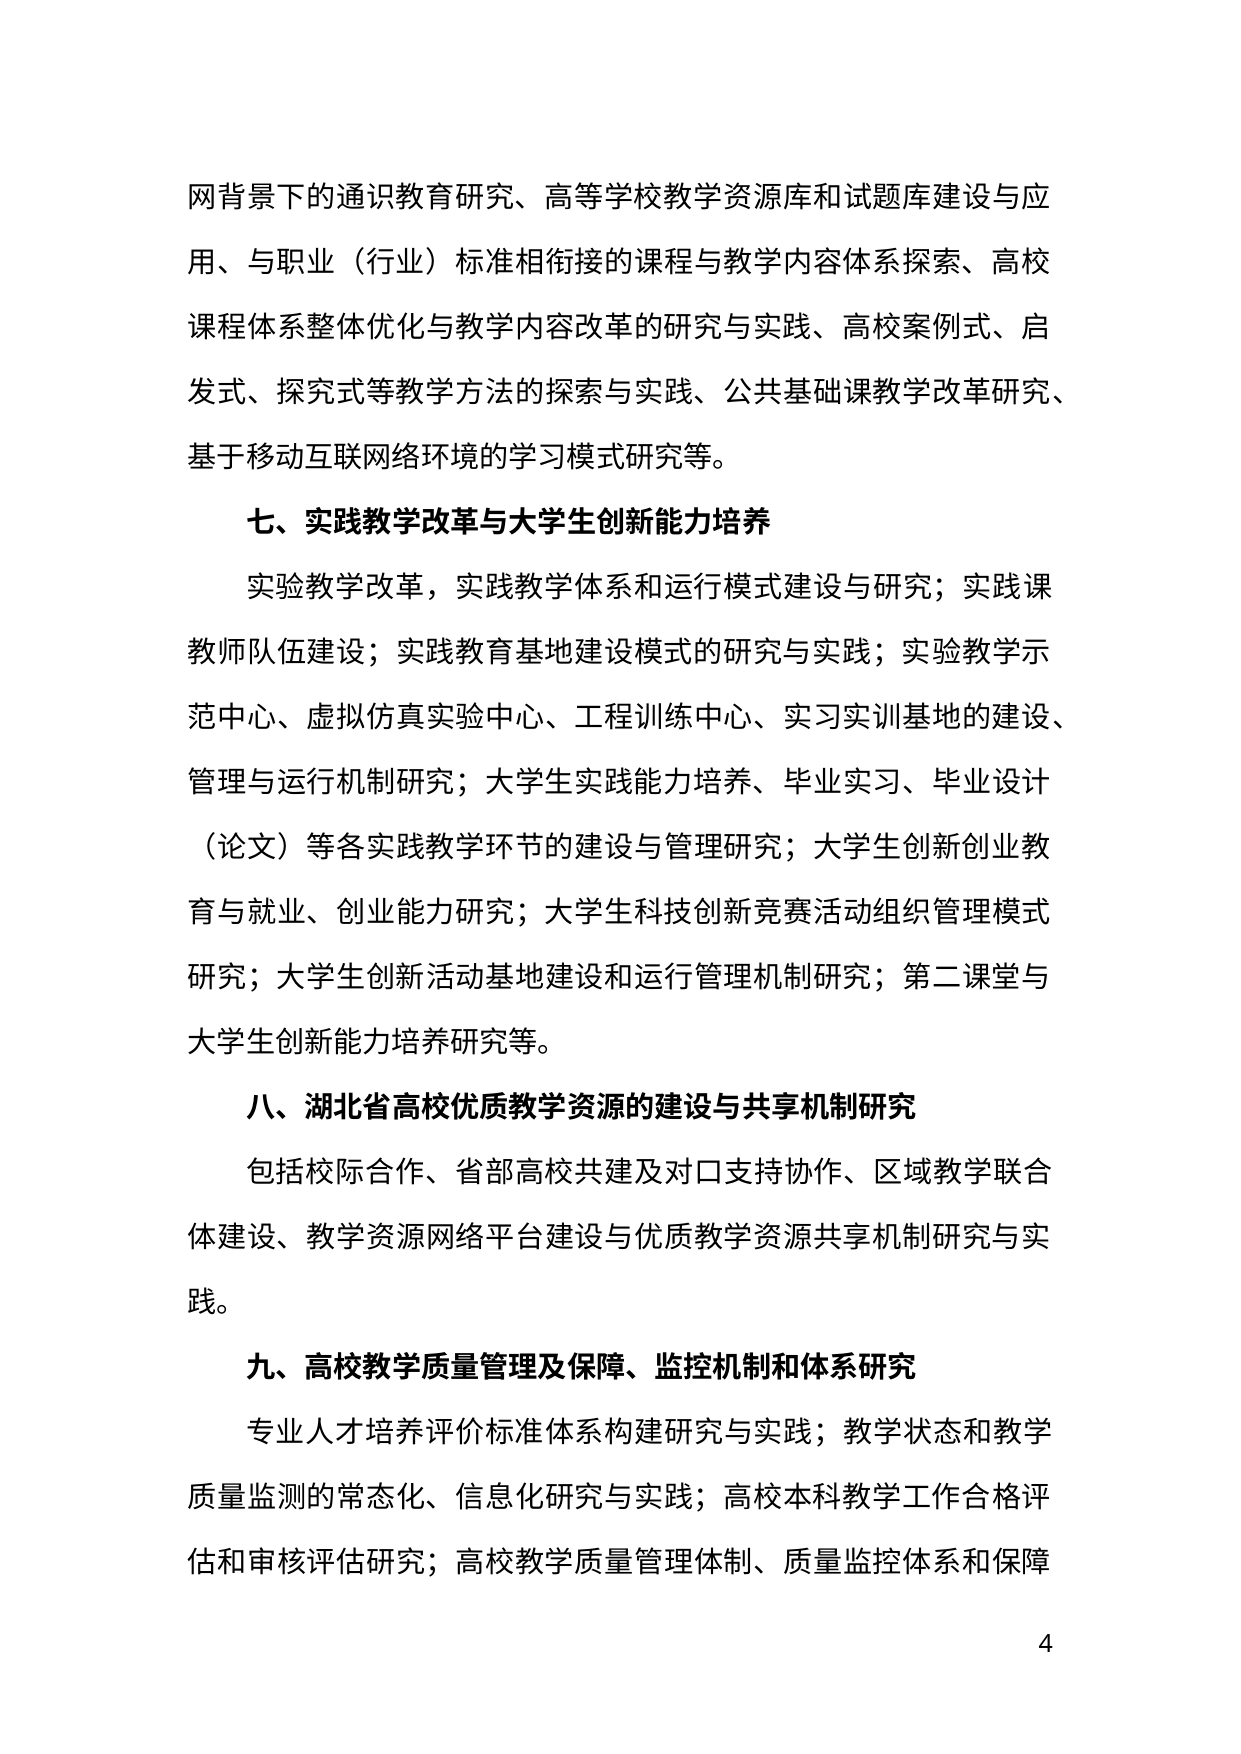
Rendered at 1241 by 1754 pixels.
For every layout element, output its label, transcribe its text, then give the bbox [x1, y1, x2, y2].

text 包括校际合作、省部高校共建及对口支持协作、区域教学联合体建设、教学资源网络平台建设与优质教学资源共享机制研究与实践。 [187, 1137, 1053, 1332]
text 七、实践教学改革与大学生创新能力培养 [187, 487, 1053, 552]
text 九、高校教学质量管理及保障、监控机制和体系研究 [187, 1332, 1053, 1397]
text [187, 1397, 1053, 1592]
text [187, 162, 1053, 487]
text 八、湖北省高校优质教学资源的建设与共享机制研究 [187, 1072, 1053, 1137]
text 实验教学改革，实践教学体系和运行模式建设与研究；实践课教师队伍建设；实践教育基地建设模式的研究与实践；实验教学示范中心、虚拟仿真实验中心、工程训练中心、实习实训基地的建设、管理与运行机制研究；大学生实践能力培养、毕业实习、毕业设计（论文）等各实践教学环节的建设与管理研究；大学生创新创业教育与就业、创业能力研究；大学生科技创新竞赛活动组织管理模式研究；大学生创新活动基地建设和运行管理机制研究；第二课堂与大学生创新能力培养研究等。 [187, 552, 1053, 1072]
